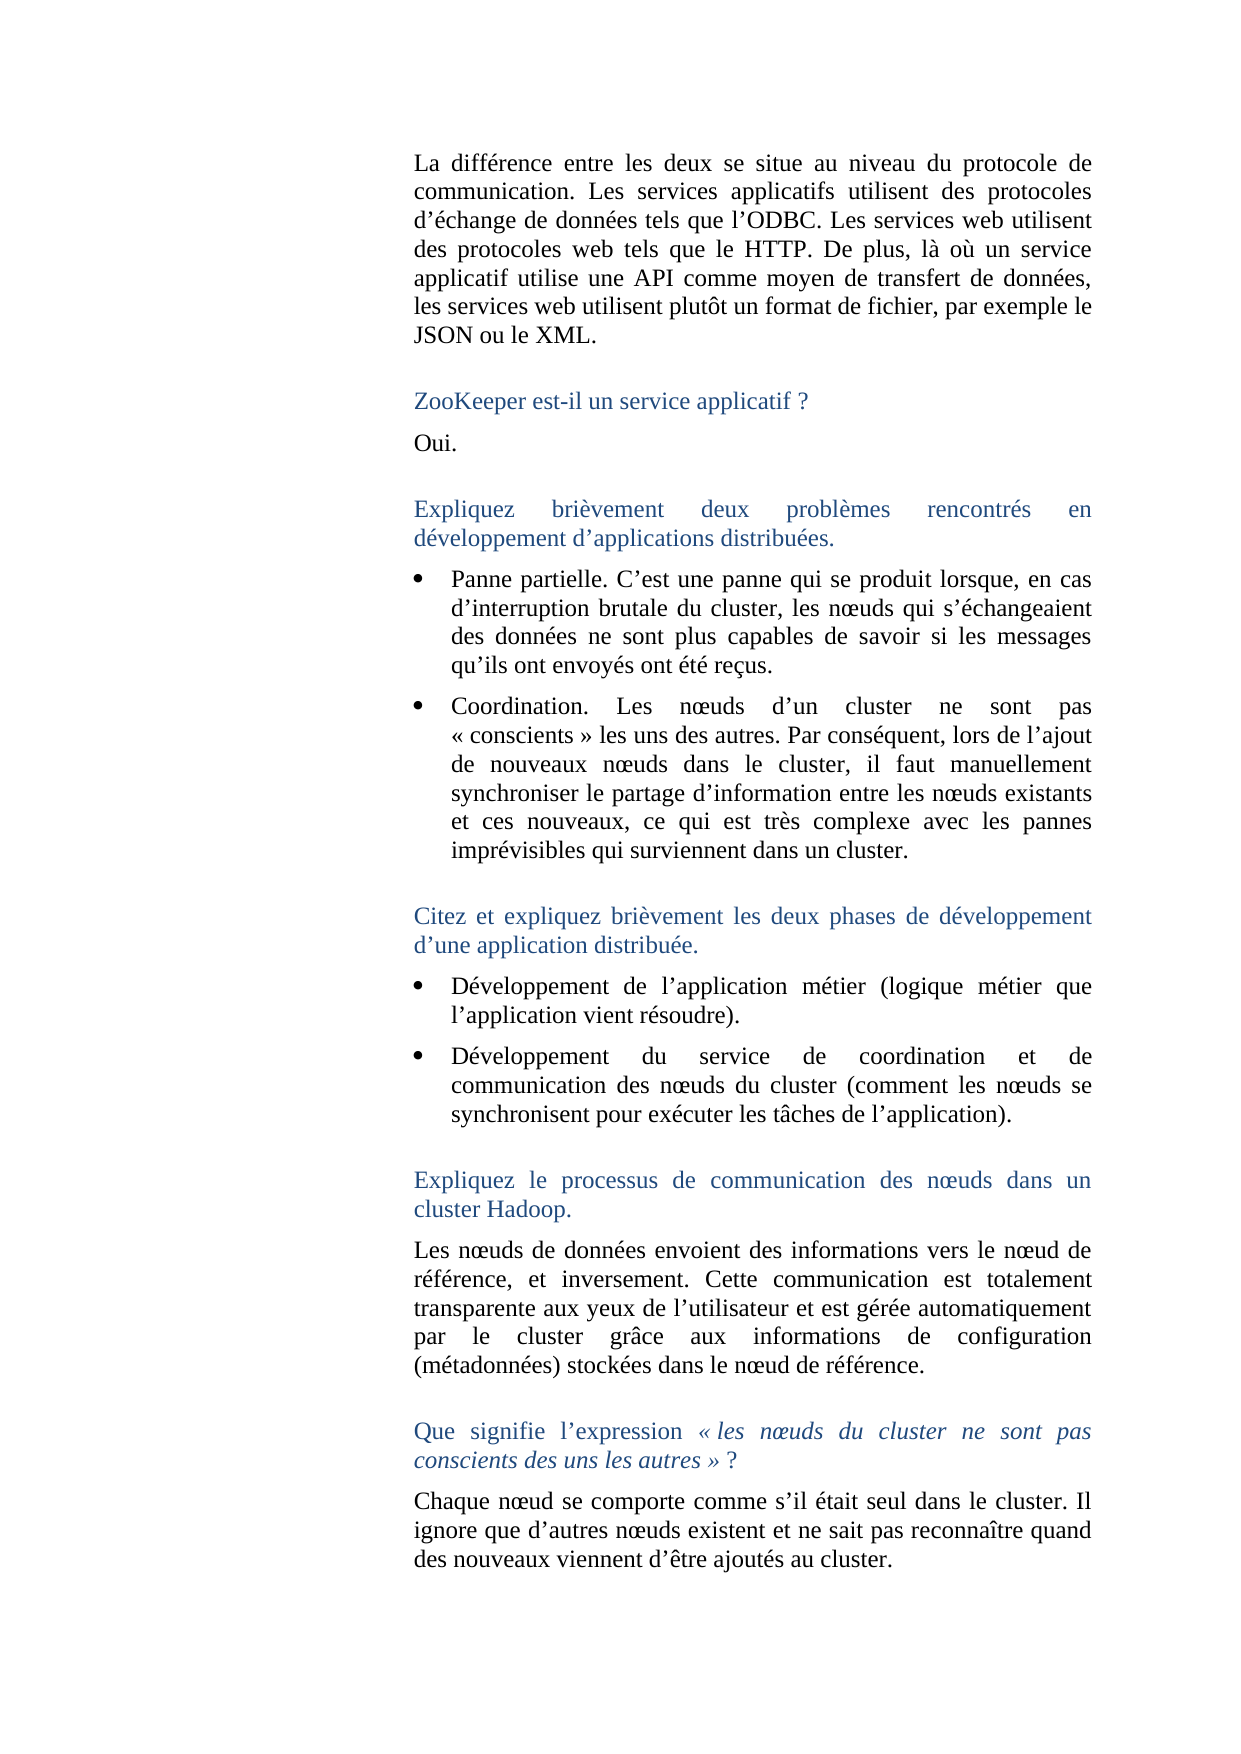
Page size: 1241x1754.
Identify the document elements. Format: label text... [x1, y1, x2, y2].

list Coordination. Les nœuds d’un cluster ne sont pas « conscients » les uns des autres. Par conséquent, lors de l’ajout de nouveaux nœuds dans le cluster, il faut manuellement synchroniser le partage d’information entre les nœuds existants et ces nouveaux, ce qui est très complexe avec les pannes imprévisibles qui surviennent dans un cluster. [413, 691, 1092, 864]
text Oui. [413, 428, 1092, 456]
text Citez et expliquez brièvement les deux phases de développement d’une application distribuée. [413, 901, 1092, 959]
text Expliquez le processus de communication des nœuds dans un cluster Hadoop. [413, 1165, 1092, 1223]
list Développement de l’application métier (logique métier que l’application vient résoudre). [413, 971, 1092, 1029]
text Expliquez brièvement deux problèmes rencontrés en développement d’applications distribuées. [413, 494, 1092, 551]
list Panne partielle. C’est une panne qui se produit lorsque, en cas d’interruption brutale du cluster, les nœuds qui s’échangeaient des données ne sont plus capables de savoir si les messages qu’ils ont envoyés ont été reçus. [413, 564, 1092, 679]
text Que signifie l’expression « les nœuds du cluster ne sont pas conscients des uns les autres » ? [413, 1416, 1092, 1474]
text Chaque nœud se comporte comme s’il était seul dans le cluster. Il ignore que d’autres nœuds existent et ne sait pas reconnaître quand des nouveaux viennent d’être ajoutés au cluster. [413, 1486, 1092, 1573]
list Développement du service de coordination et de communication des nœuds du cluster (comment les nœuds se synchronisent pour exécuter les tâches de l’application). [413, 1041, 1092, 1128]
text La différence entre les deux se situe au niveau du protocole de communication. Les services applicatifs utilisent des protocoles d’échange de données tels que l’ODBC. Les services web utilisent des protocoles web tels que le HTTP. De plus, là où un service applicatif utilise une API comme moyen de transfert de données, les services web utilisent plutôt un format de fichier, par exemple le JSON ou le XML. [413, 148, 1092, 349]
text ZooKeeper est-il un service applicatif ? [413, 386, 1092, 415]
text Les nœuds de données envoient des informations vers le nœud de référence, et inversement. Cette communication est totalement transparente aux yeux de l’utilisateur et est gérée automatiquement par le cluster grâce aux informations de configuration (métadonnées) stockées dans le nœud de référence. [413, 1235, 1092, 1379]
